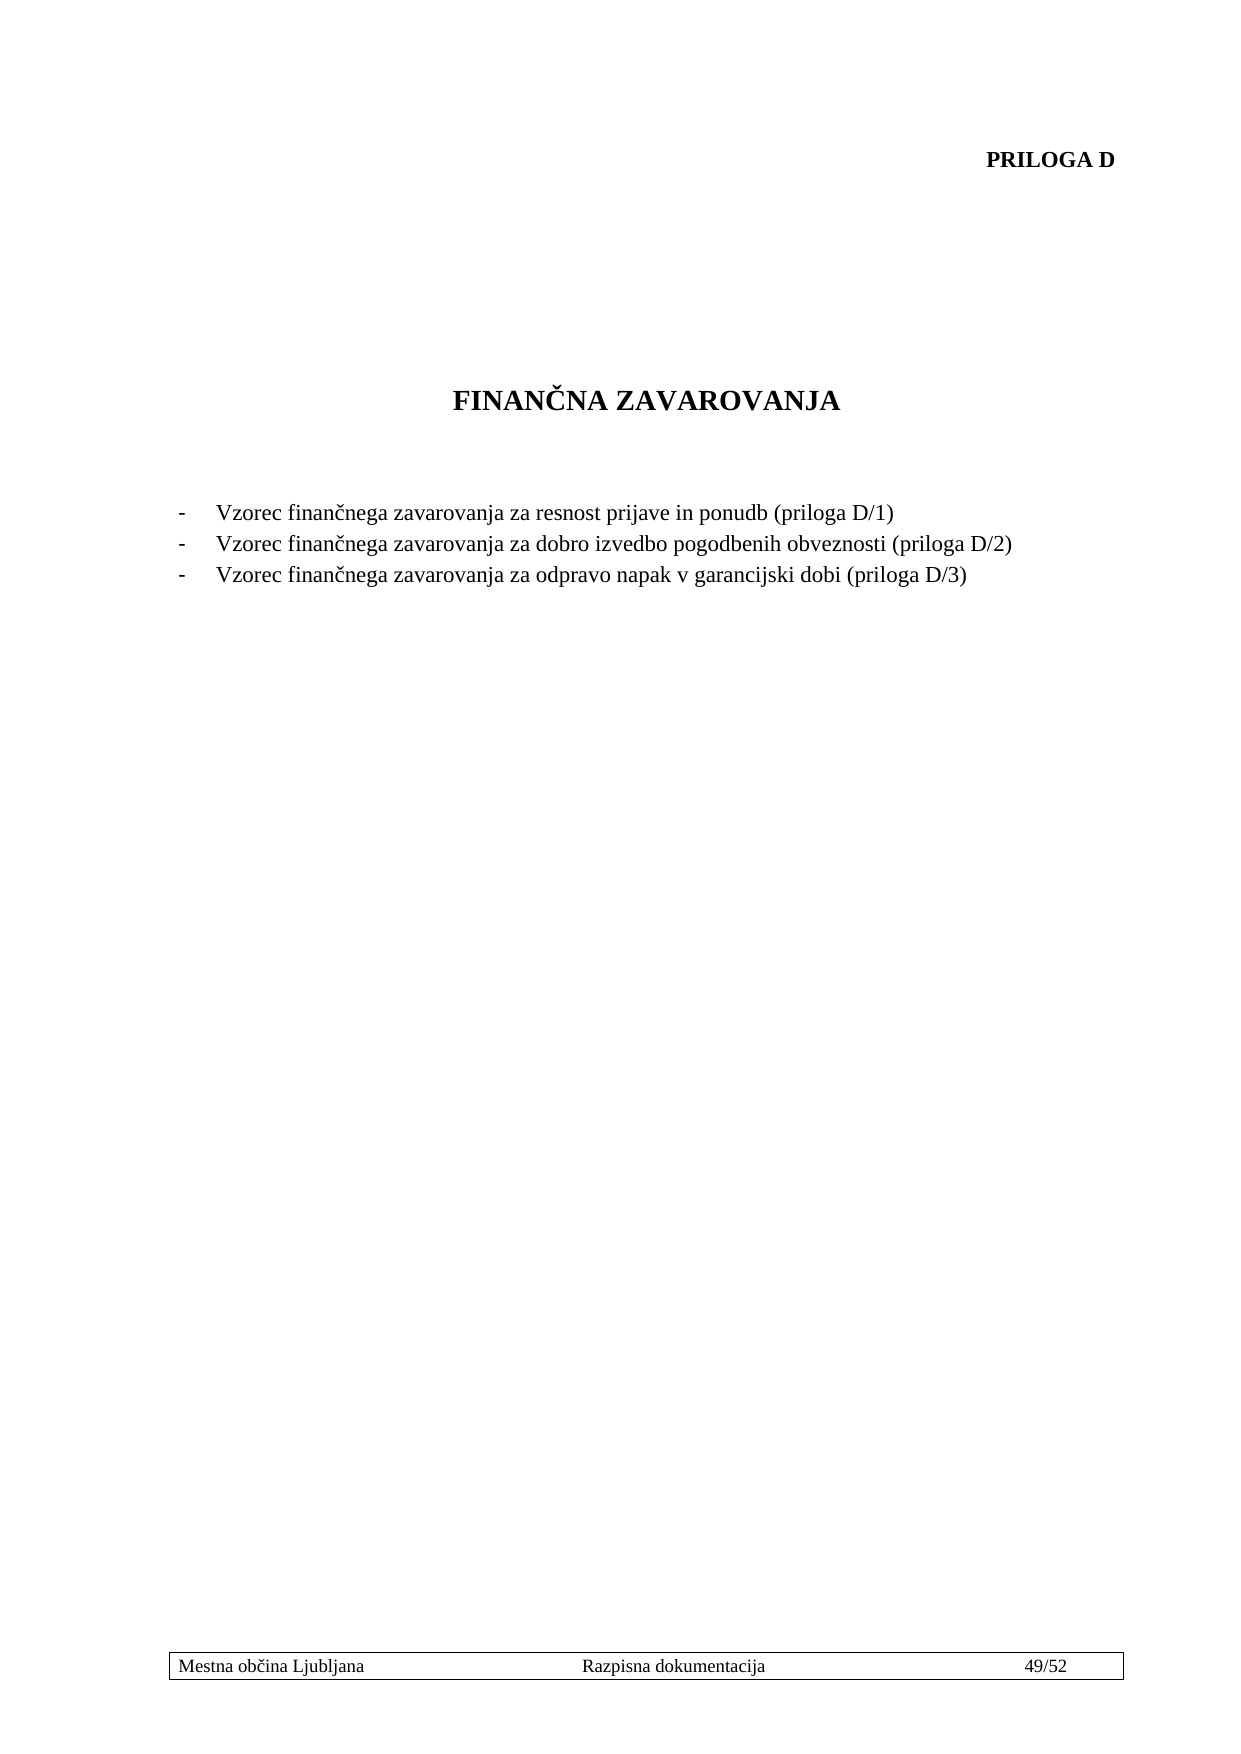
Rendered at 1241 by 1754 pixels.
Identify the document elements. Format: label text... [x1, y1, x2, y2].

text FINANČNA ZAVAROVANJA [178, 383, 1115, 417]
text PRILOGA D [66, 146, 1115, 172]
list Vzorec finančnega zavarovanja za resnost prijave in ponudb (priloga D/1) [178, 496, 1115, 527]
list Vzorec finančnega zavarovanja za dobro izvedbo pogodbenih obveznosti (priloga D/2) [178, 527, 1115, 558]
list Vzorec finančnega zavarovanja za odpravo napak v garancijski dobi (priloga D/3) [178, 558, 1115, 589]
